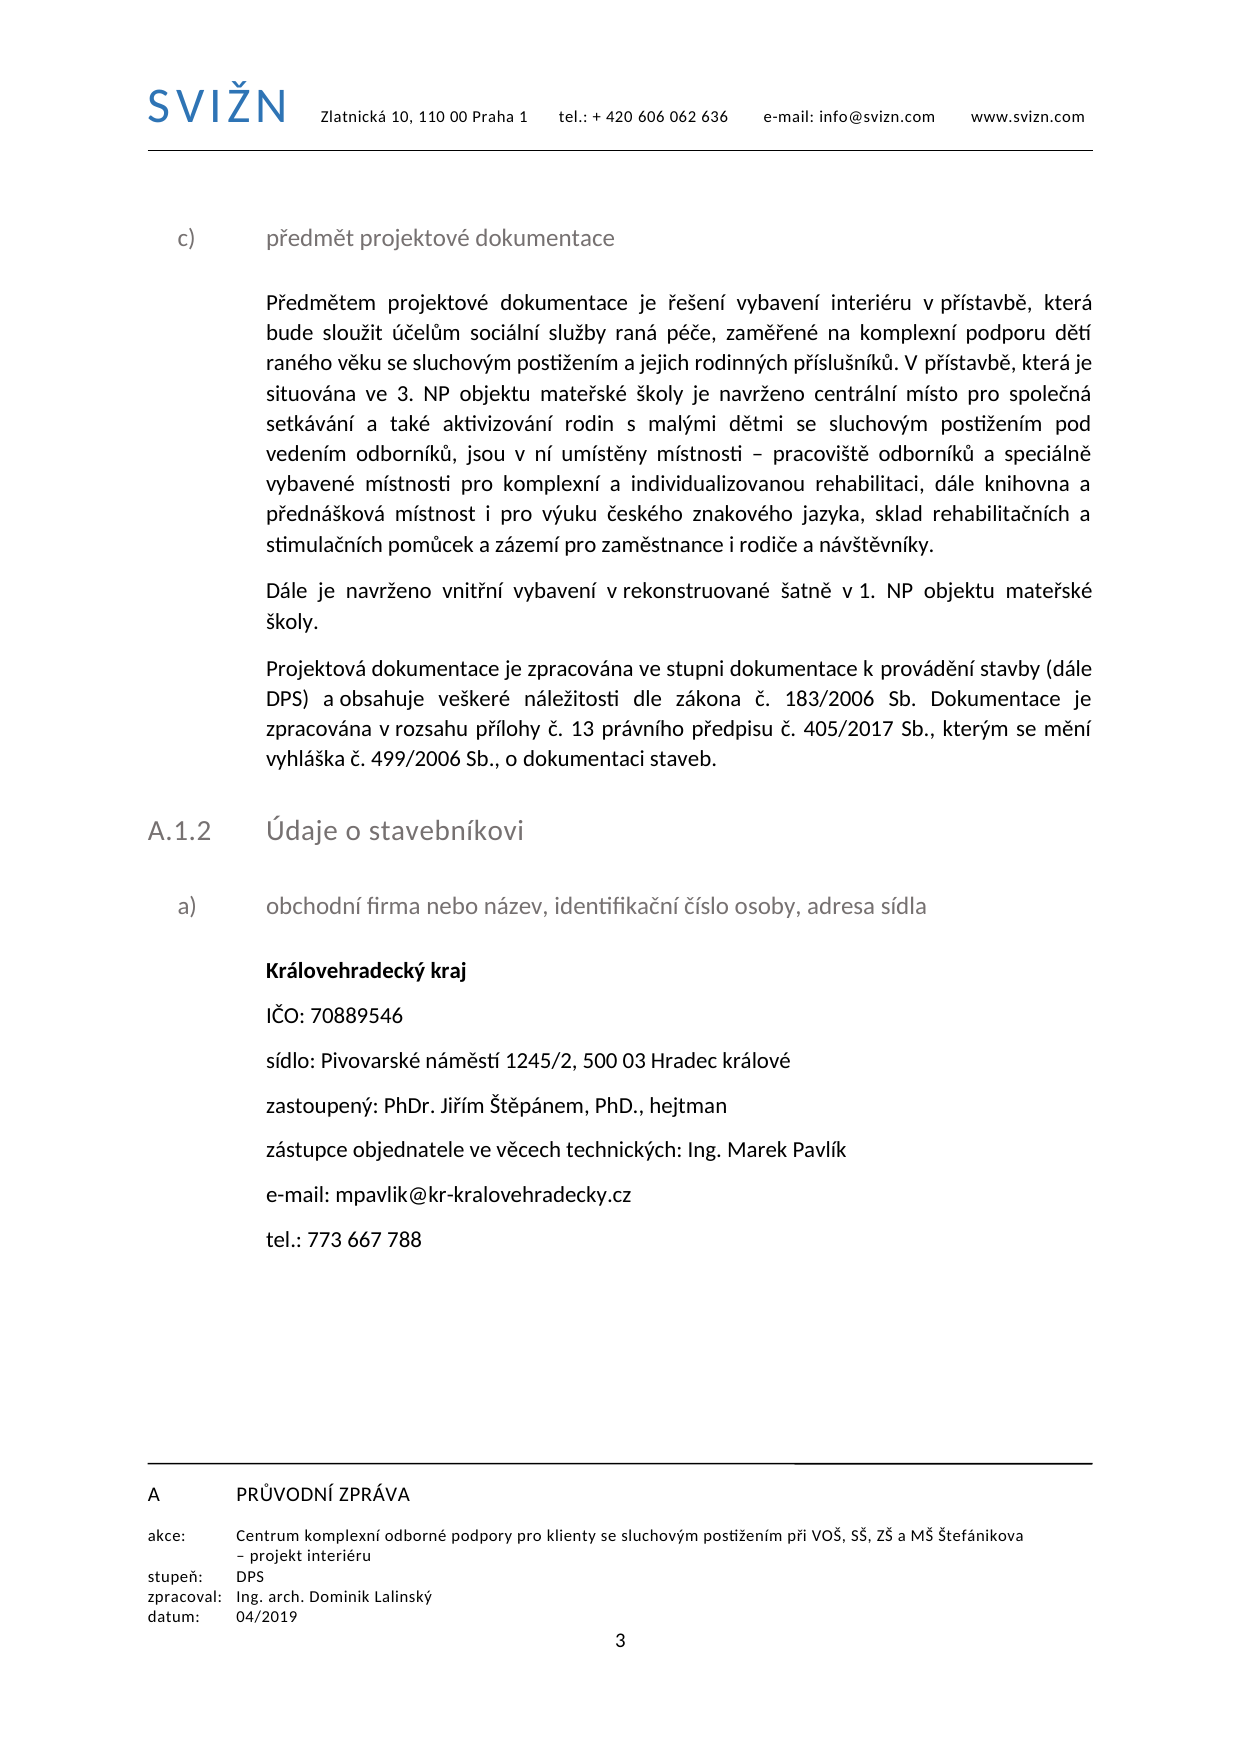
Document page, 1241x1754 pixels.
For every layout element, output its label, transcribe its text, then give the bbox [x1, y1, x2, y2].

subtitle obchodní firma nebo název, identifikační číslo osoby, adresa sídla [177, 890, 1093, 921]
text tel.: 773 667 788 [266, 1225, 1093, 1253]
text zástupce objednatele ve věcech technických: Ing. Marek Pavlík [266, 1135, 1093, 1163]
text IČO: 70889546 [266, 1001, 1093, 1029]
text Královehradecký kraj [266, 957, 1093, 985]
text e-mail: mpavlik@kr-kralovehradecky.cz [266, 1180, 1093, 1208]
text sídlo: Pivovarské náměstí 1245/2, 500 03 Hradec králové [266, 1046, 1093, 1074]
subtitle Údaje o stavebníkovi [148, 812, 1093, 848]
subtitle předmět projektové dokumentace [177, 222, 1093, 252]
text Předmětem projektové dokumentace je řešení vybavení interiéru v přístavbě, která bude sloužit účelům sociální služby raná péče, zaměřené na komplexní podporu dětí raného věku se sluchovým postižením a jejich rodinných příslušníků. V přístavbě, která je situována ve 3. NP objektu mateřské školy je navrženo centrální místo pro společná setkávání a také aktivizování rodin s malými dětmi se sluchovým postižením pod vedením odborníků, jsou v ní umístěny místnosti – pracoviště odborníků a speciálně vybavené místnosti pro komplexní a individualizovanou rehabilitaci, dále knihovna a přednášková místnost i pro výuku českého znakového jazyka, sklad rehabilitačních a stimulačních pomůcek a zázemí pro zaměstnance i rodiče a návštěvníky. [266, 288, 1093, 558]
text Projektová dokumentace je zpracována ve stupni dokumentace k provádění stavby (dále DPS) a obsahuje veškeré náležitosti dle zákona č. 183/2006 Sb. Dokumentace je zpracována v rozsahu přílohy č. 13 právního předpisu č. 405/2017 Sb., kterým se mění vyhláška č. 499/2006 Sb., o dokumentaci staveb. [266, 654, 1093, 772]
text zastoupený: PhDr. Jiřím Štěpánem, PhD., hejtman [266, 1091, 1093, 1119]
text Dále je navrženo vnitřní vybavení v rekonstruované šatně v 1. NP objektu mateřské školy. [266, 577, 1093, 635]
